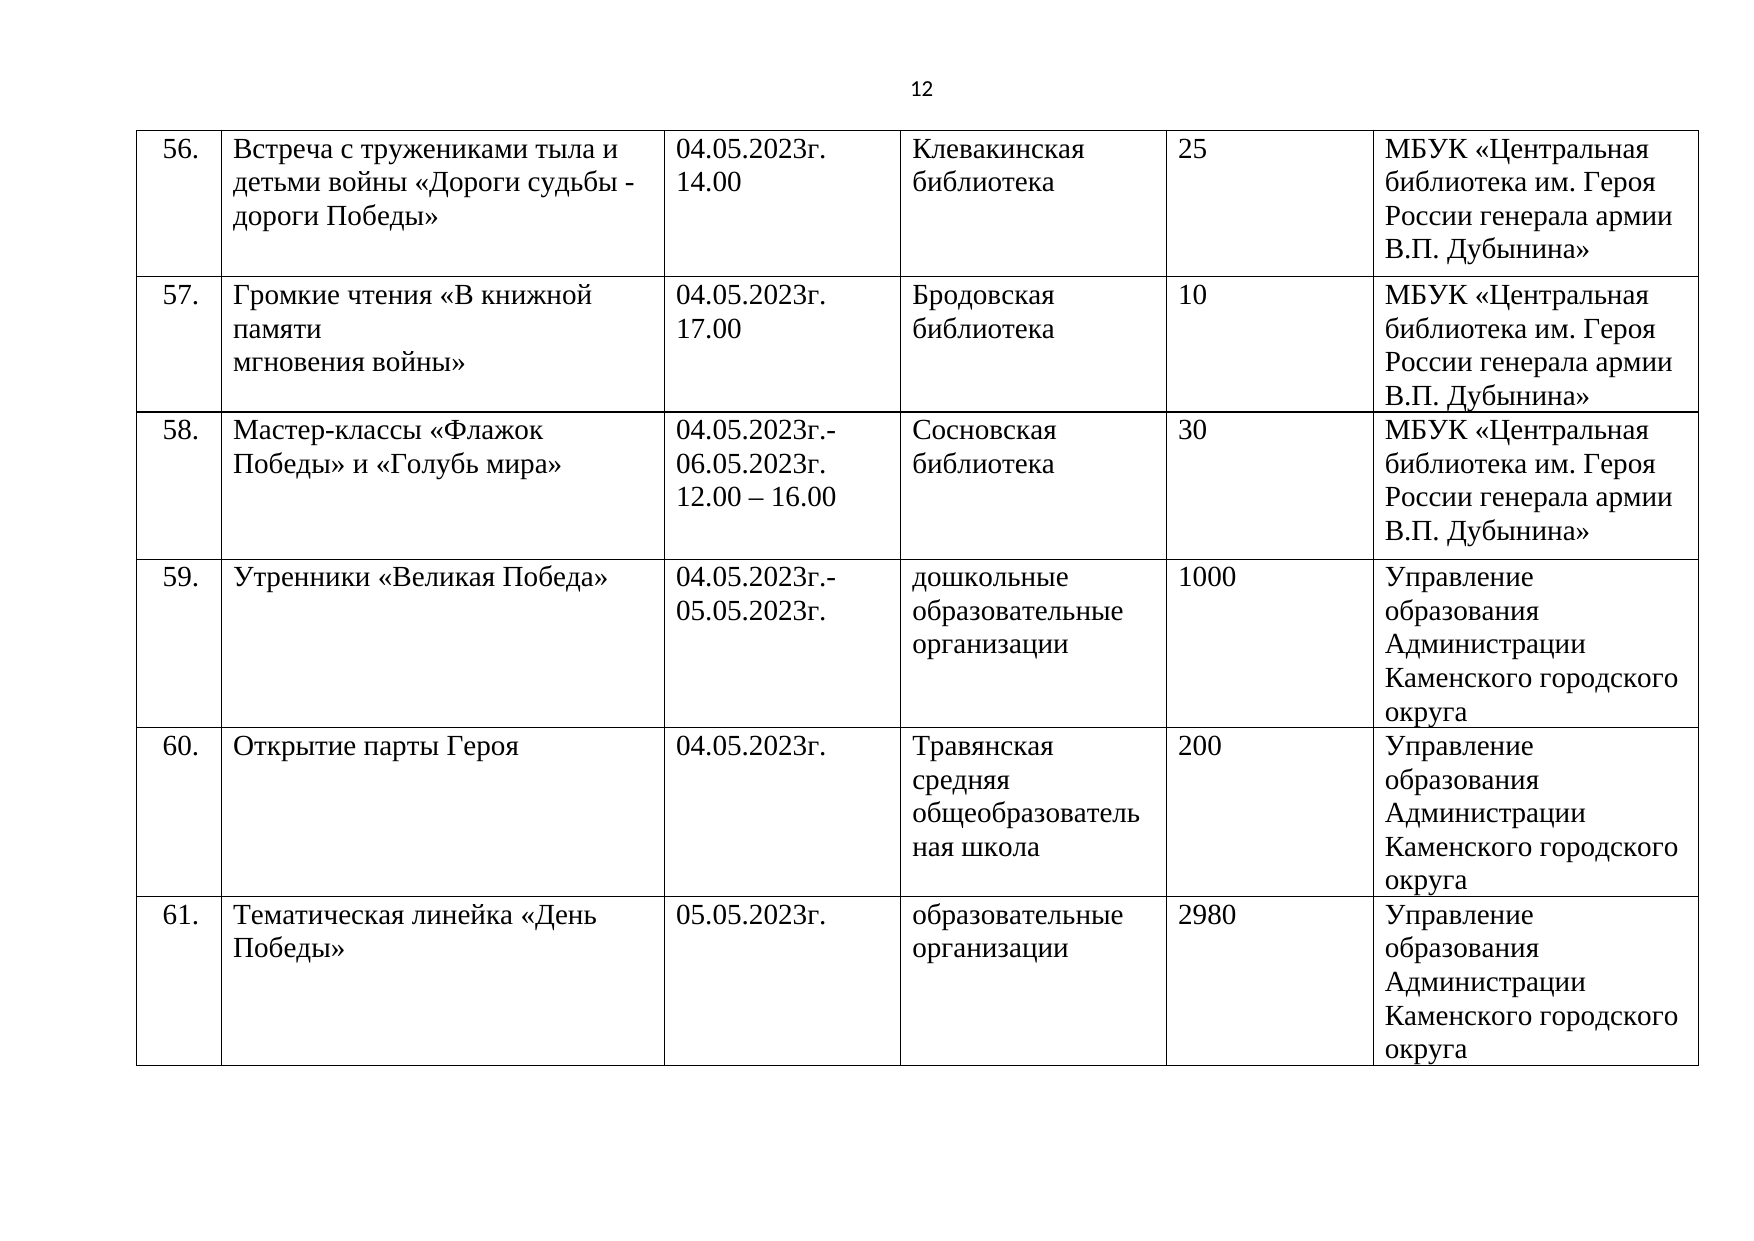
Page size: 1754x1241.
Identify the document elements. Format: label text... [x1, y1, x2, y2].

table_cell [137, 897, 221, 1065]
table_cell Открытие парты Героя [222, 728, 664, 896]
table_cell [137, 277, 221, 411]
table_cell 10 [1167, 277, 1373, 411]
table_cell 1000 [1167, 560, 1373, 727]
table_cell Травянская средняя общеобразовательная школа [901, 728, 1166, 896]
table_cell МБУК «Центральная библиотека им. Героя России генерала армии В.П. Дубынина» [1374, 277, 1698, 411]
table_cell Управление образования Администрации Каменского городского округа [1374, 728, 1698, 896]
table_cell Утренники «Великая Победа» [222, 560, 664, 727]
table_cell 04.05.2023г.-05.05.2023г. [665, 560, 900, 727]
table_cell 30 [1167, 413, 1373, 558]
table_cell Управление образования Администрации Каменского городского округа [1374, 560, 1698, 727]
table_cell [137, 728, 221, 896]
table_cell Тематическая линейка «День Победы» [222, 897, 664, 1065]
table_cell МБУК «Центральная библиотека им. Героя России генерала армии В.П. Дубынина» [1374, 413, 1698, 558]
table_cell [137, 560, 221, 727]
table_cell 04.05.2023г. [665, 728, 900, 896]
table_cell 2980 [1167, 897, 1373, 1065]
table_cell [137, 413, 221, 558]
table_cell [1374, 131, 1698, 276]
table_cell [137, 131, 221, 276]
table_cell Бродовская библиотека [901, 277, 1166, 411]
table_cell Мастер-классы «Флажок Победы» и «Голубь мира» [222, 413, 664, 558]
table_cell Управление образования Администрации Каменского городского округа [1374, 897, 1698, 1065]
table_cell 25 [1167, 131, 1373, 276]
table_cell Сосновская библиотека [901, 413, 1166, 558]
table_cell образовательные организации [901, 897, 1166, 1065]
table_cell дошкольные образовательные организации [901, 560, 1166, 727]
table_cell 05.05.2023г. [665, 897, 900, 1065]
table_cell 04.05.2023г. 14.00 [665, 131, 900, 276]
table_cell Клевакинская библиотека [901, 131, 1166, 276]
table_cell Громкие чтения «В книжной памяти мгновения войны» [222, 277, 664, 411]
table_cell 04.05.2023г.-06.05.2023г. 12.00 – 16.00 [665, 413, 900, 558]
table_cell Встреча с тружениками тыла и детьми войны «Дороги судьбы - дороги Победы» [222, 131, 664, 276]
table_cell 04.05.2023г. 17.00 [665, 277, 900, 411]
table_cell 200 [1167, 728, 1373, 896]
